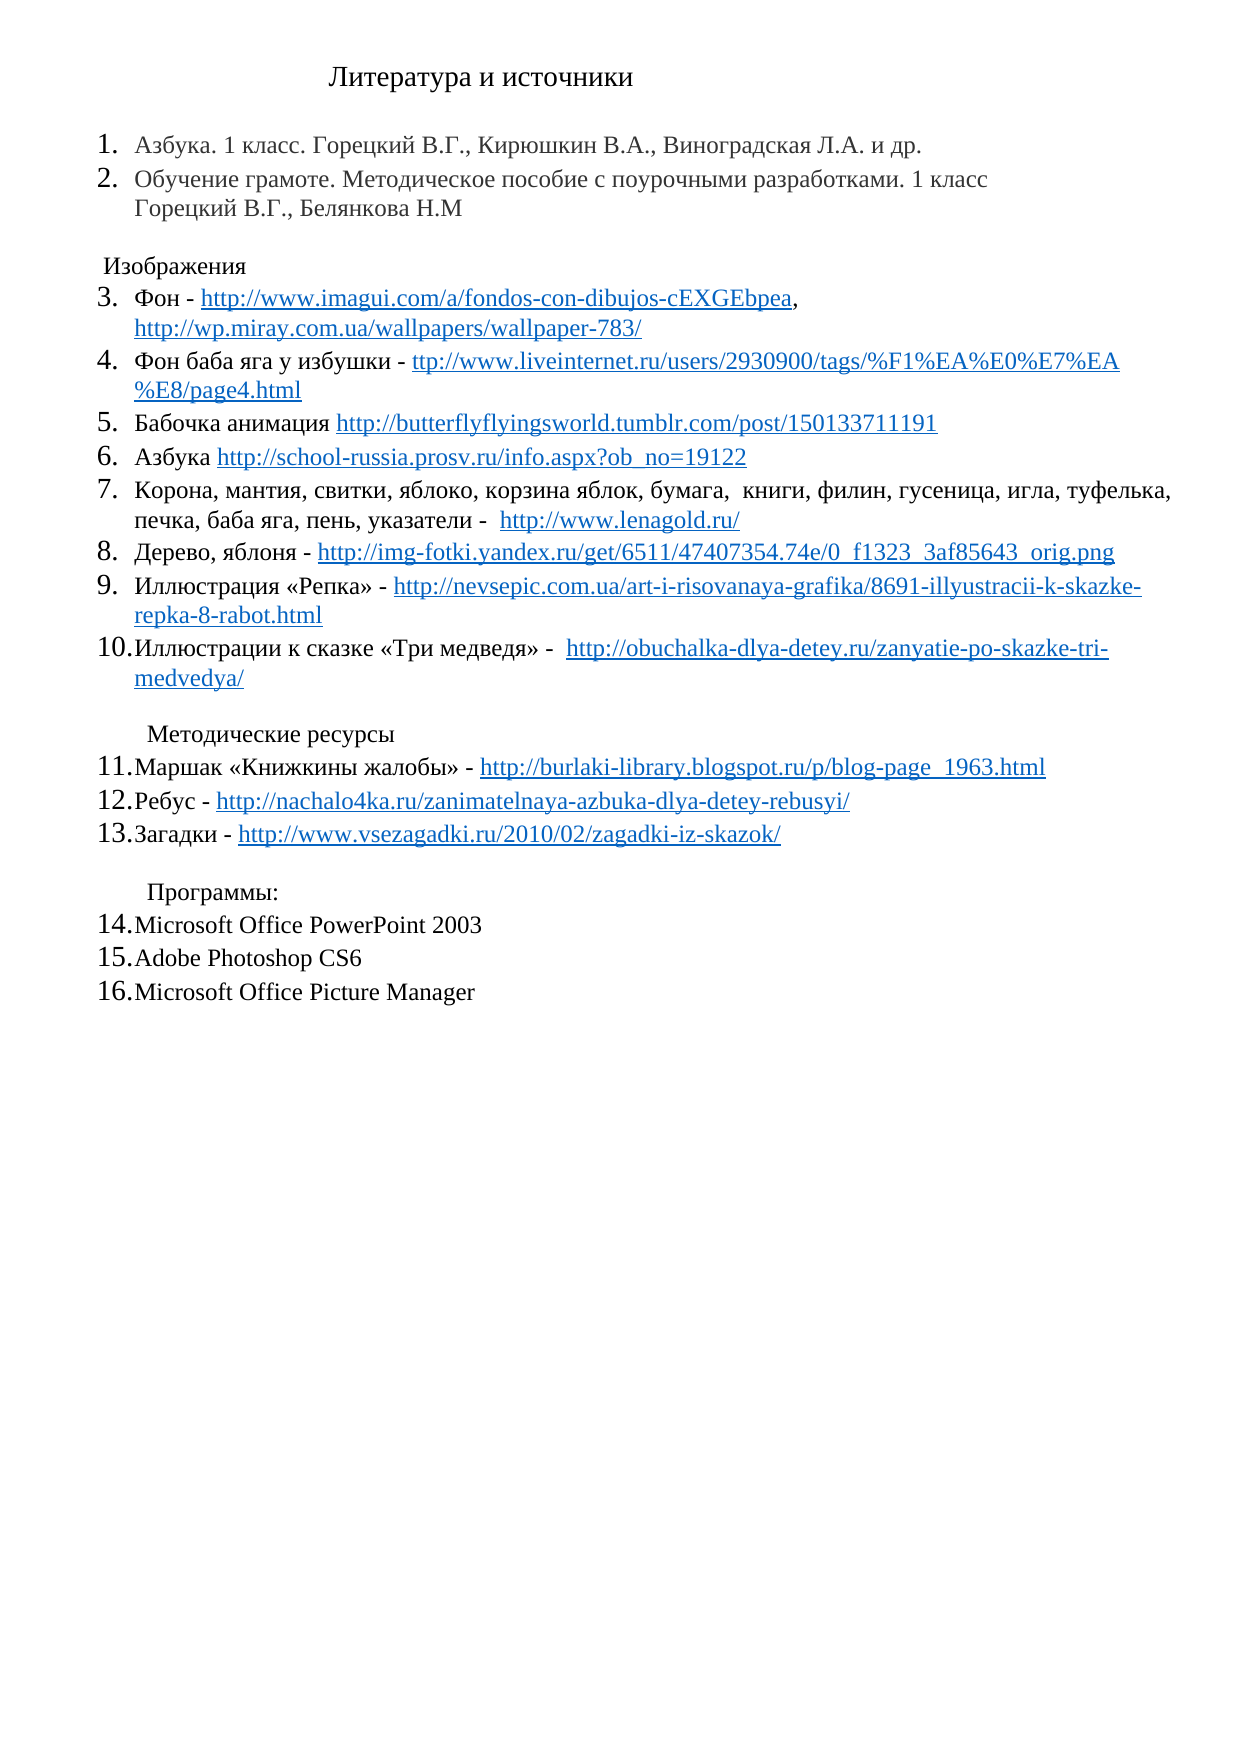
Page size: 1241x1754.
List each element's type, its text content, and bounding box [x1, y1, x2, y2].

list Загадки - http://www.vsezagadki.ru/2010/02/zagadki-iz-skazok/ [97, 815, 1181, 849]
list Маршак «Книжкины жалобы» - http://burlaki-library.blogspot.ru/p/blog-page_1963.html [97, 748, 1181, 782]
text Методические ресурсы [134, 719, 1181, 748]
list Microsoft Office Picture Manager [97, 973, 1181, 1006]
text Изображения [97, 251, 1181, 279]
list Азбука http://school-russia.prosv.ru/info.aspx?ob_no=19122 [97, 438, 1181, 471]
list Бабочка анимация http://butterflyflyingsworld.tumblr.com/post/150133711191 [97, 404, 1181, 438]
list Корона, мантия, свитки, яблоко, корзина яблок, бумага, книги, филин, гусеница, игла, туфелька, печка, баба яга, пень, указатели - http://www.lenagold.ru/ [97, 471, 1181, 533]
list Обучение грамоте. Методическое пособие с поурочными разработками. 1 класс Горецкий В.Г., Белянкова Н.М [97, 160, 1181, 222]
list Фон - http://www.imagui.com/a/fondos-con-dibujos-cEXGEbpea, http://wp.miray.com.ua/wallpapers/wallpaper-783/ [97, 279, 1181, 342]
list Фон баба яга у избушки - ttp://www.liveinternet.ru/users/2930900/tags/%F1%EA%E0%E7%EA%E8/page4.html [97, 342, 1181, 404]
list Microsoft Office PowerPoint 2003 [97, 906, 1181, 939]
list Adobe Photoshop CS6 [97, 939, 1181, 973]
text Литература и источники [59, 59, 1181, 93]
list Дерево, яблоня - http://img-fotki.yandex.ru/get/6511/47407354.74e/0_f1323_3af85643_orig.png [97, 533, 1181, 567]
list Ребус - http://nachalo4ka.ru/zanimatelnaya-azbuka-dlya-detey-rebusyi/ [97, 782, 1181, 815]
list Иллюстрация «Репка» - http://nevsepic.com.ua/art-i-risovanaya-grafika/8691-illyustracii-k-skazke-repka-8-rabot.html [97, 567, 1181, 629]
list Азбука. 1 класс. Горецкий В.Г., Кирюшкин В.А., Виноградская Л.А. и др. [97, 126, 1181, 160]
text Программы: [134, 877, 1181, 906]
list Иллюстрации к сказке «Три медведя» - http://obuchalka-dlya-detey.ru/zanyatie-po-skazke-tri-medvedya/ [97, 629, 1181, 692]
